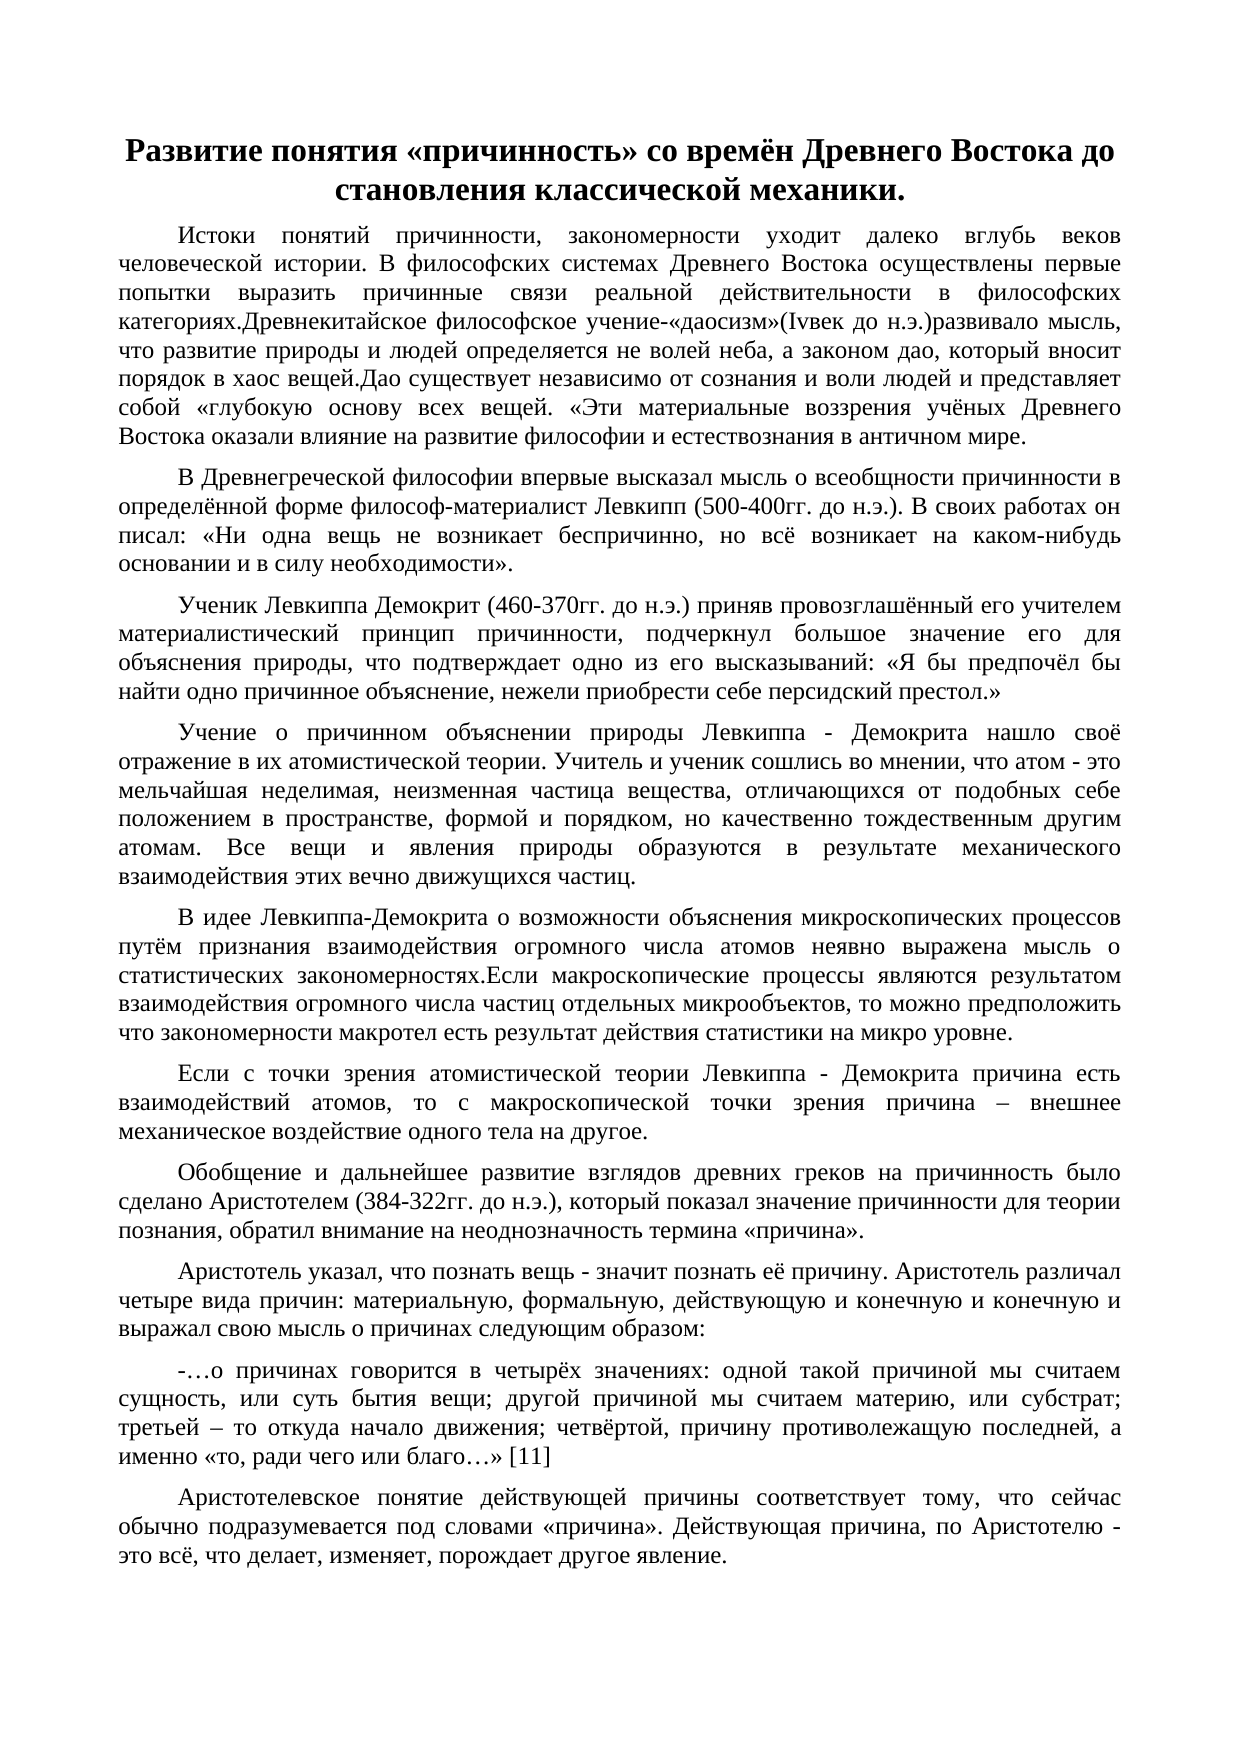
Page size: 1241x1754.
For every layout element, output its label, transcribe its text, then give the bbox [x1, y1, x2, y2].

text -…о причинах говорится в четырёх значениях: одной такой причиной мы считаем сущность, или суть бытия вещи; другой причиной мы считаем материю, или субстрат; третьей – то откуда начало движения; четвёртой, причину противолежащую последней, а именно «то, ради чего или благо…» [11] [118, 1355, 1122, 1470]
text В Древнегреческой философии впервые высказал мысль о всеобщности причинности в определённой форме философ-материалист Левкипп (500-400гг. до н.э.). В своих работах он писал: «Ни одна вещь не возникает беспричинно, но всё возникает на каком-нибудь основании и в силу необходимости». [118, 462, 1122, 577]
text Развитие понятия «причинность» со времён Древнего Востока до становления классической механики. [118, 131, 1122, 207]
text Учение о причинном объяснении природы Левкиппа - Демокрита нашло своё отражение в их атомистической теории. Учитель и ученик сошлись во мнении, что атом - это мельчайшая неделимая, неизменная частица вещества, отличающихся от подобных себе положением в пространстве, формой и порядком, но качественно тождественным другим атомам. Все вещи и явления природы образуются в результате механического взаимодействия этих вечно движущихся частиц. [118, 717, 1122, 890]
text Аристотелевское понятие действующей причины соответствует тому, что сейчас обычно подразумевается под словами «причина». Действующая причина, по Аристотелю - это всё, что делает, изменяет, порождает другое явление. [118, 1482, 1122, 1568]
text Обобщение и дальнейшее развитие взглядов древних греков на причинность было сделано Аристотелем (384-322гг. до н.э.), который показал значение причинности для теории познания, обратил внимание на неоднозначность термина «причина». [118, 1157, 1122, 1243]
text Ученик Левкиппа Демокрит (460-370гг. до н.э.) приняв провозглашённый его учителем материалистический принцип причинности, подчеркнул большое значение его для объяснения природы, что подтверждает одно из его высказываний: «Я бы предпочёл бы найти одно причинное объяснение, нежели приобрести себе персидский престол.» [118, 590, 1122, 705]
text Если с точки зрения атомистической теории Левкиппа - Демокрита причина есть взаимодействий атомов, то с макроскопической точки зрения причина – внешнее механическое воздействие одного тела на другое. [118, 1058, 1122, 1145]
text Истоки понятий причинности, закономерности уходит далеко вглубь веков человеческой истории. В философских системах Древнего Востока осуществлены первые попытки выразить причинные связи реальной действительности в философских категориях.Древнекитайское философское учение-«даосизм»(Ivвек до н.э.)развивало мысль, что развитие природы и людей определяется не волей неба, а законом дао, который вносит порядок в хаос вещей.Дао существует независимо от сознания и воли людей и представляет собой «глубокую основу всех вещей. «Эти материальные воззрения учёных Древнего Востока оказали влияние на развитие философии и естествознания в античном мире. [118, 220, 1122, 450]
text В идее Левкиппа-Демокрита о возможности объяснения микроскопических процессов путём признания взаимодействия огромного числа атомов неявно выражена мысль о статистических закономерностях.Если макроскопические процессы являются результатом взаимодействия огромного числа частиц отдельных микрообъектов, то можно предположить что закономерности макротел есть результат действия статистики на микро уровне. [118, 902, 1122, 1046]
text Аристотель указал, что познать вещь - значит познать её причину. Аристотель различал четыре вида причин: материальную, формальную, действующую и конечную и конечную и выражал свою мысль о причинах следующим образом: [118, 1256, 1122, 1342]
